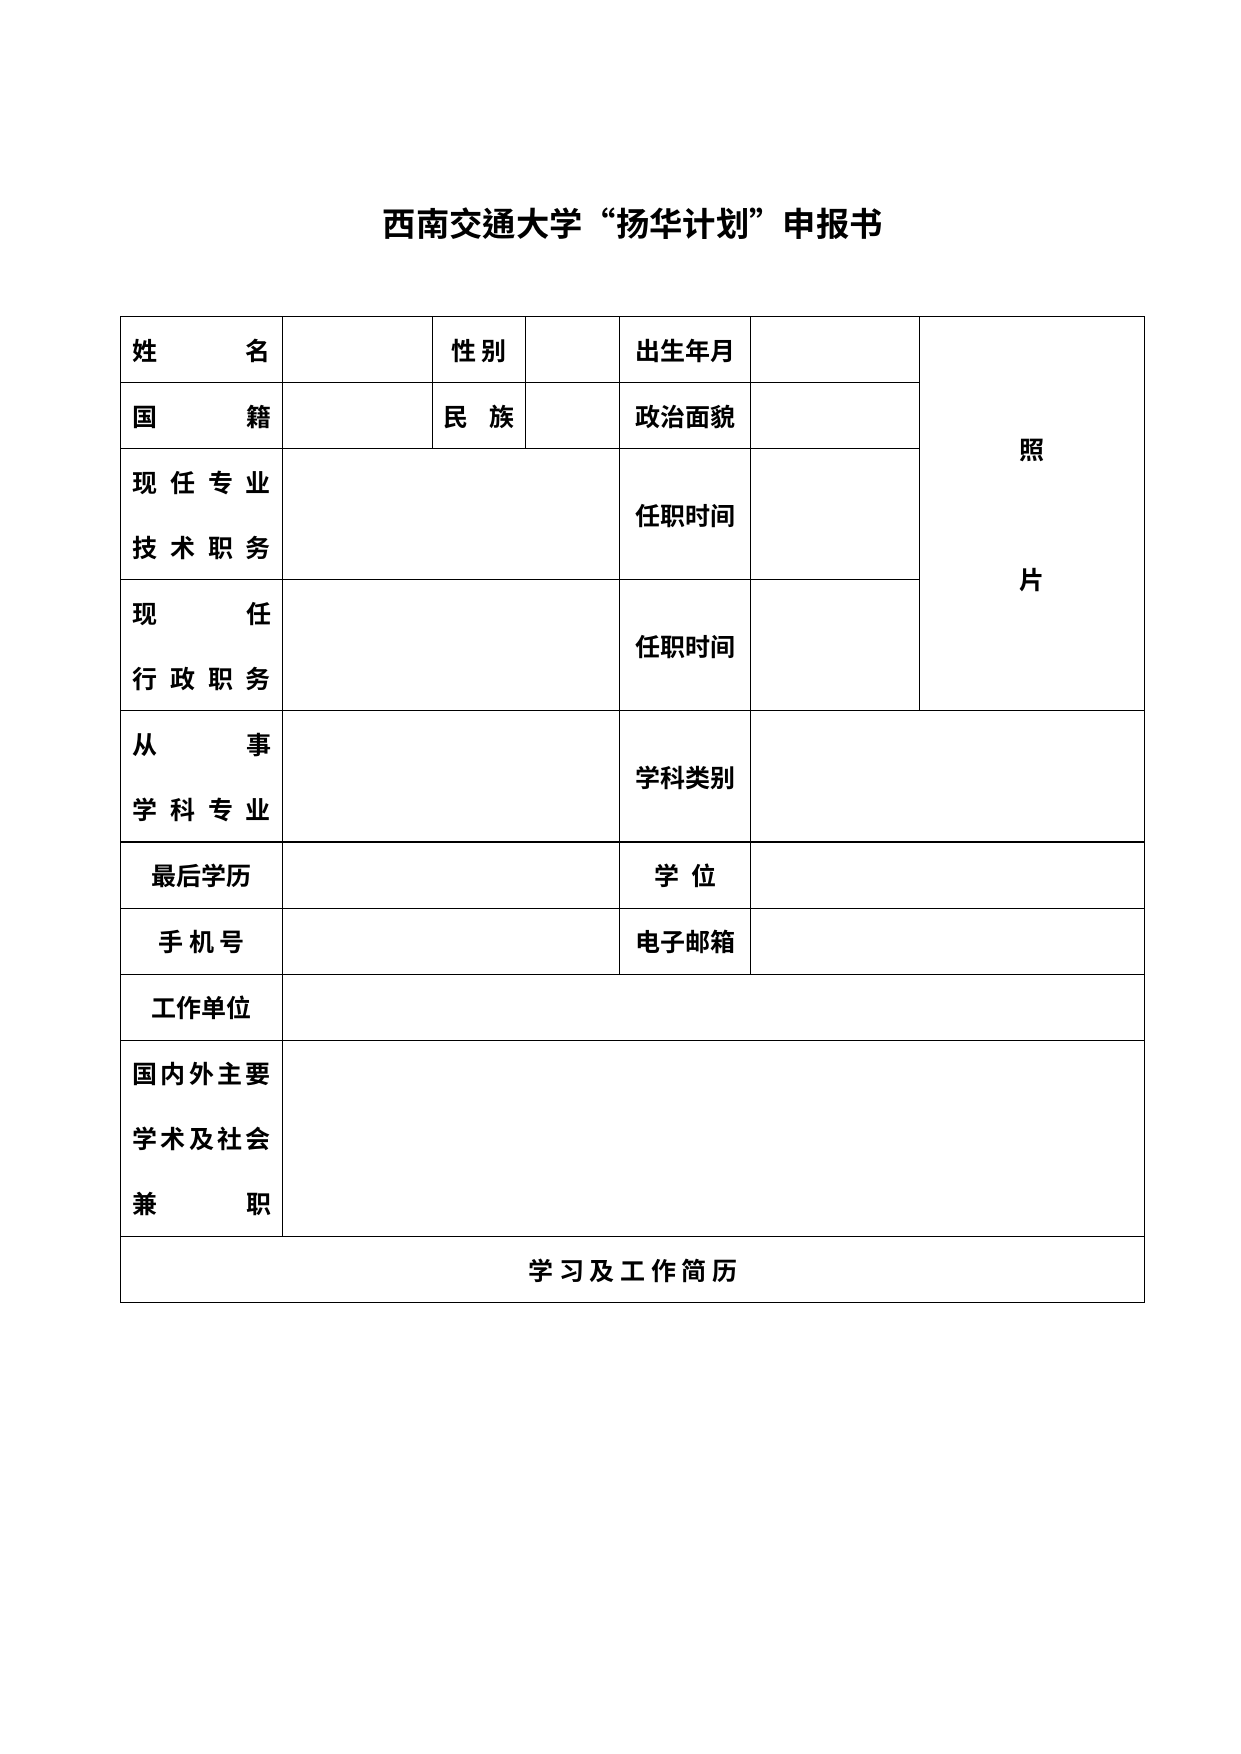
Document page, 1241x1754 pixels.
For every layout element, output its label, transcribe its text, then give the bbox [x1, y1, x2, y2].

table_cell 学 位 [620, 843, 750, 907]
table_cell [751, 383, 919, 448]
table_cell [283, 449, 619, 579]
table_cell [526, 383, 619, 448]
table_cell 国籍 [121, 383, 282, 448]
table_cell 民族 [433, 383, 525, 448]
table_cell 政治面貌 [620, 383, 750, 448]
table_header [526, 317, 619, 382]
table_cell 现任专业 技术职务 [121, 449, 282, 579]
table_cell [751, 449, 919, 579]
table_cell 任职时间 [620, 580, 750, 710]
table_header [751, 317, 919, 382]
table_header 出生年月 [620, 317, 750, 382]
table_cell 任职时间 [620, 449, 750, 579]
table_header 照 片 [920, 317, 1144, 710]
table_cell 学科类别 [620, 711, 750, 841]
table_cell 现任 行政职务 [121, 580, 282, 710]
table_cell [751, 580, 919, 710]
table_cell [283, 909, 619, 973]
table_cell 国内外主要学术及社会兼职 [121, 1041, 282, 1236]
table_cell 最后学历 [121, 843, 282, 907]
table_header 姓 名 [121, 317, 282, 382]
table_cell [283, 580, 619, 710]
table_cell [283, 1041, 1144, 1236]
table_cell [283, 843, 619, 907]
table_cell [283, 383, 432, 448]
table_cell 从事 学科专业 [121, 711, 282, 841]
table_cell [283, 975, 1144, 1039]
table_cell 电子邮箱 [620, 909, 750, 973]
table_cell [751, 909, 1144, 973]
table_cell 学 习 及 工 作 简 历 [121, 1237, 1144, 1302]
table_cell 手 机 号 [121, 909, 282, 973]
table_header 性 别 [433, 317, 525, 382]
table_cell [751, 843, 1144, 907]
table_header [283, 317, 432, 382]
table_cell 工作单位 [121, 975, 282, 1039]
table_cell [283, 711, 619, 841]
table_cell [751, 711, 1144, 841]
subtitle 西南交通大学“扬华计划”申报书 [187, 189, 1078, 254]
